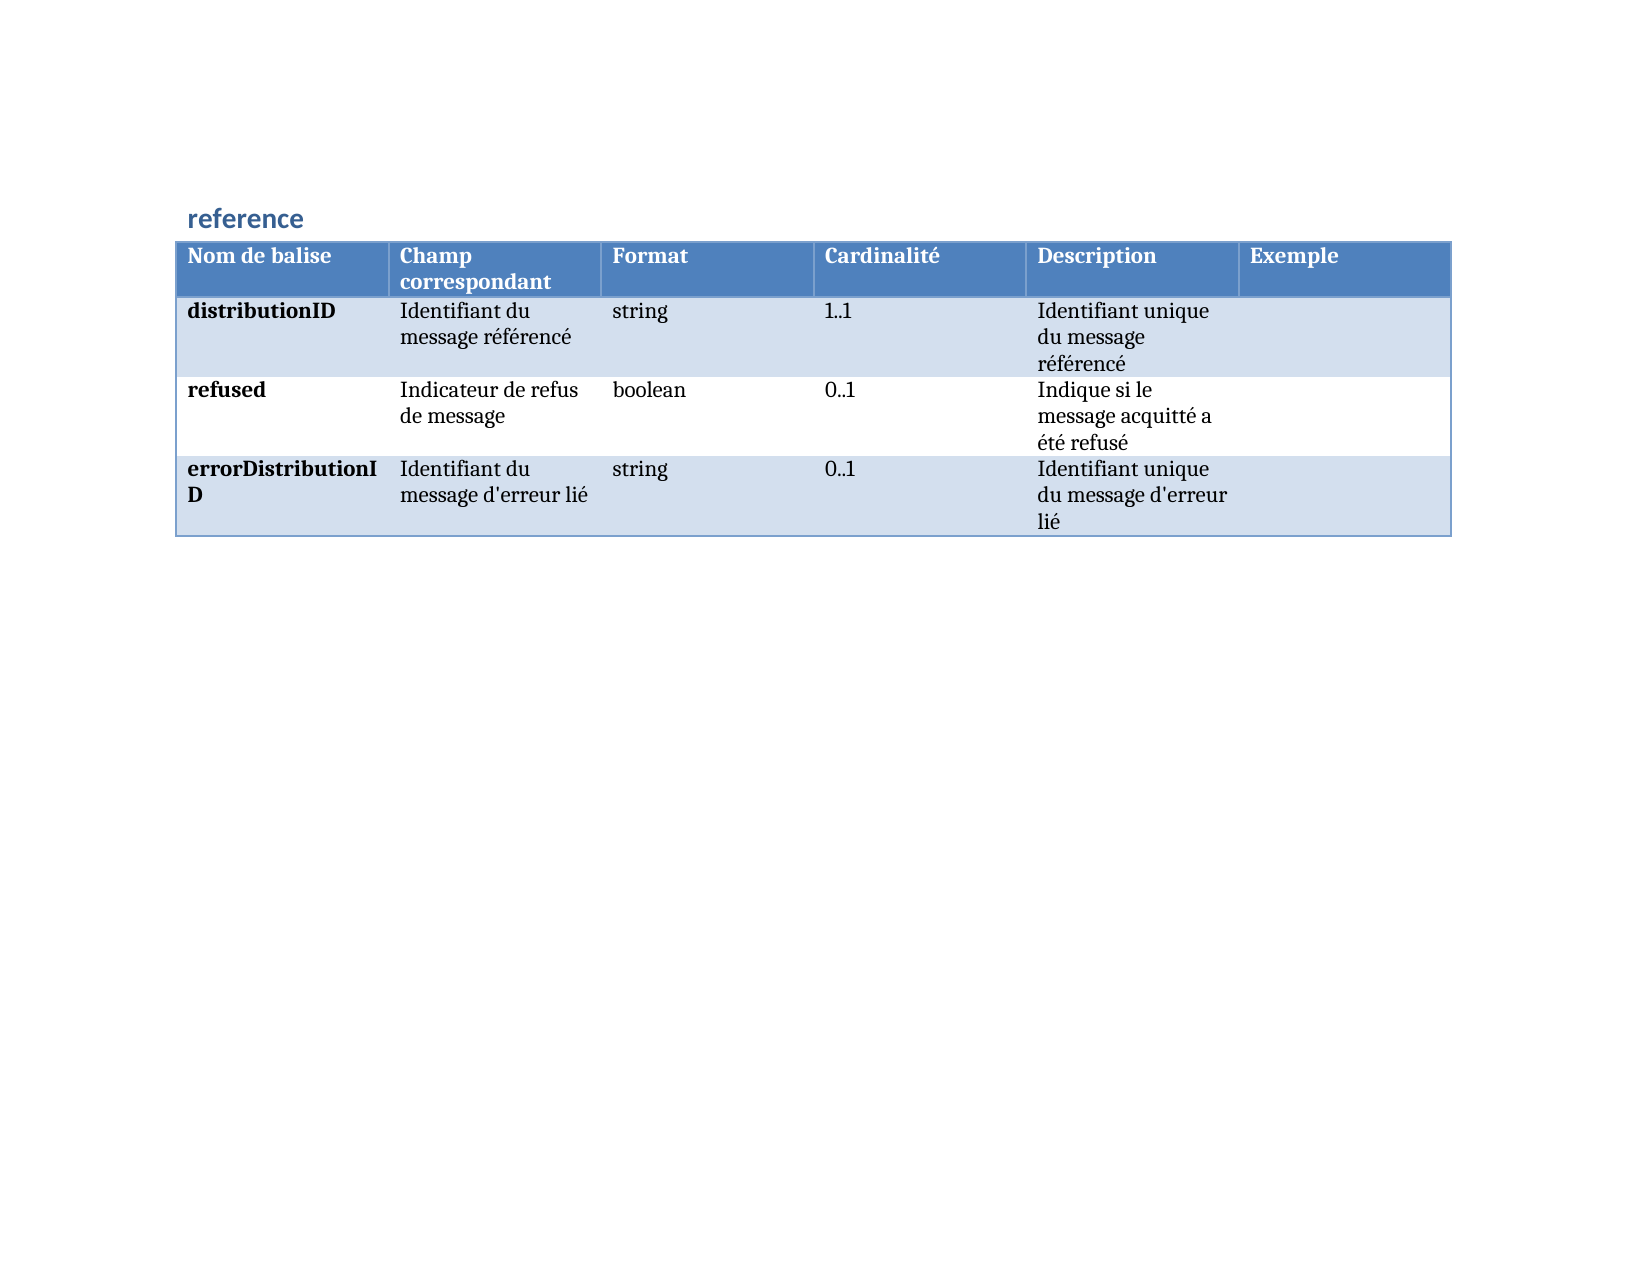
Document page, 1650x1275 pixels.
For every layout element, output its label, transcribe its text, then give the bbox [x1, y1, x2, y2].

table_cell 0..1 [814, 377, 1026, 456]
table_cell [1239, 377, 1450, 456]
table_cell string [601, 456, 814, 535]
table_cell refused [177, 377, 389, 456]
subtitle reference [187, 200, 1462, 236]
table_cell errorDistributionID [177, 456, 389, 535]
table_cell distributionID [177, 298, 389, 377]
table_header Format [602, 243, 813, 296]
table_cell Identifiant du message d'erreur lié [389, 456, 601, 535]
table_cell Indique si le message acquitté a été refusé [1026, 377, 1239, 456]
table_cell [1239, 456, 1450, 535]
table_header Champ correspondant [390, 243, 600, 296]
table_cell 1..1 [814, 298, 1026, 377]
table_header Exemple [1240, 243, 1450, 296]
table_cell Identifiant unique du message référencé [1026, 298, 1239, 377]
table_header Nom de balise [177, 243, 388, 296]
table_header Description [1027, 243, 1238, 296]
table_cell 0..1 [814, 456, 1026, 535]
table_cell string [601, 298, 814, 377]
table_cell Identifiant du message référencé [389, 298, 601, 377]
table_cell [1239, 298, 1450, 377]
table_cell Indicateur de refus de message [389, 377, 601, 456]
table_header Cardinalité [815, 243, 1025, 296]
table_cell Identifiant unique du message d'erreur lié [1026, 456, 1239, 535]
table_cell boolean [601, 377, 814, 456]
